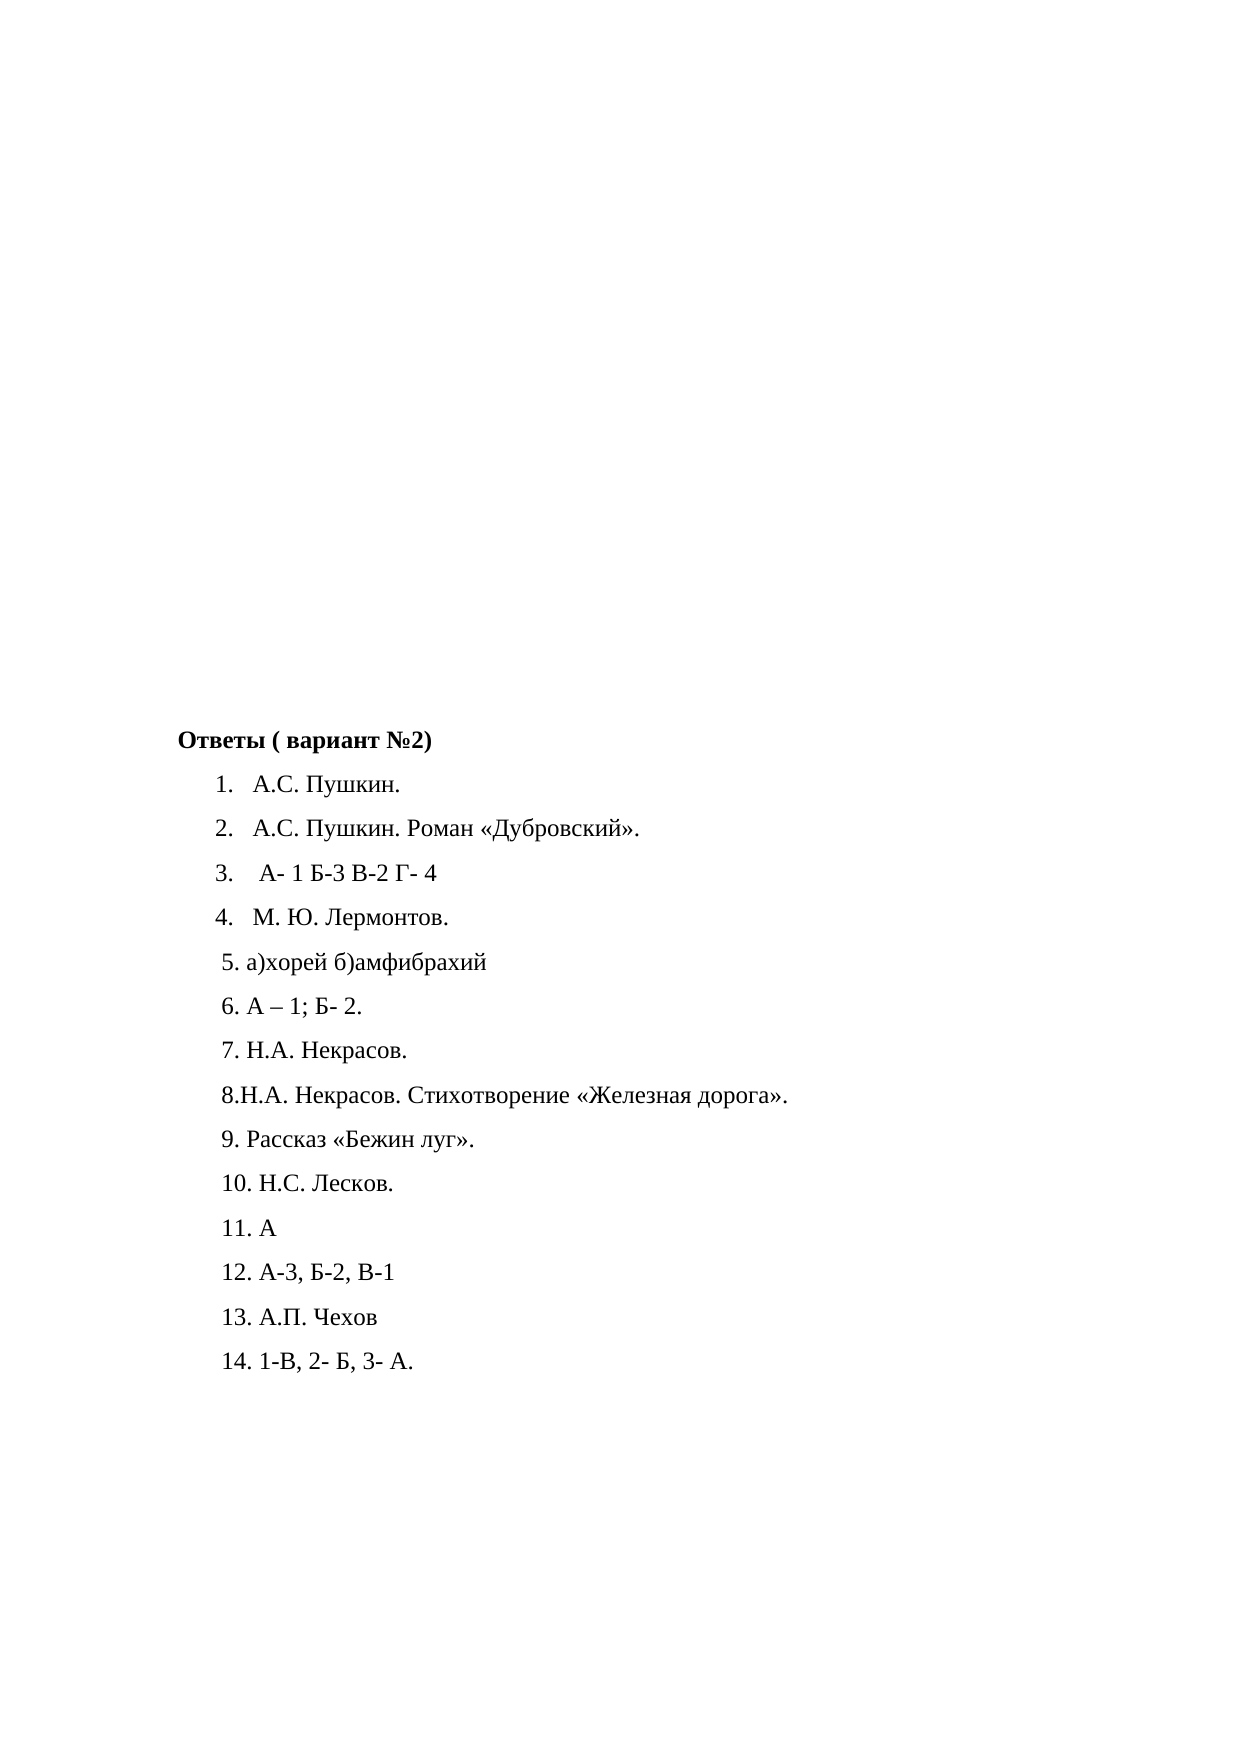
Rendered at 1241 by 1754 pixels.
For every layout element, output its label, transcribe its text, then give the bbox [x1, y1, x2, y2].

list А- 1 Б-3 В-2 Г- 4 [215, 858, 1152, 887]
text 11. А [177, 1213, 1152, 1242]
text 8.Н.А. Некрасов. Стихотворение «Железная дорога». [177, 1080, 1152, 1108]
text 5. а)хорей б)амфибрахий [177, 947, 1152, 975]
list А.С. Пушкин. [215, 769, 1152, 798]
text 7. Н.А. Некрасов. [177, 1035, 1152, 1064]
text 12. А-3, Б-2, В-1 [177, 1257, 1152, 1286]
text 6. А – 1; Б- 2. [177, 991, 1152, 1020]
list М. Ю. Лермонтов. [215, 902, 1152, 931]
text 14. 1-В, 2- Б, 3- А. [177, 1346, 1152, 1375]
text 13. А.П. Чехов [177, 1302, 1152, 1330]
text Ответы ( вариант №2) [177, 725, 1152, 753]
list А.С. Пушкин. Роман «Дубровский». [215, 813, 1152, 842]
text 9. Рассказ «Бежин луг». [177, 1124, 1152, 1153]
text 10. Н.С. Лесков. [177, 1168, 1152, 1197]
